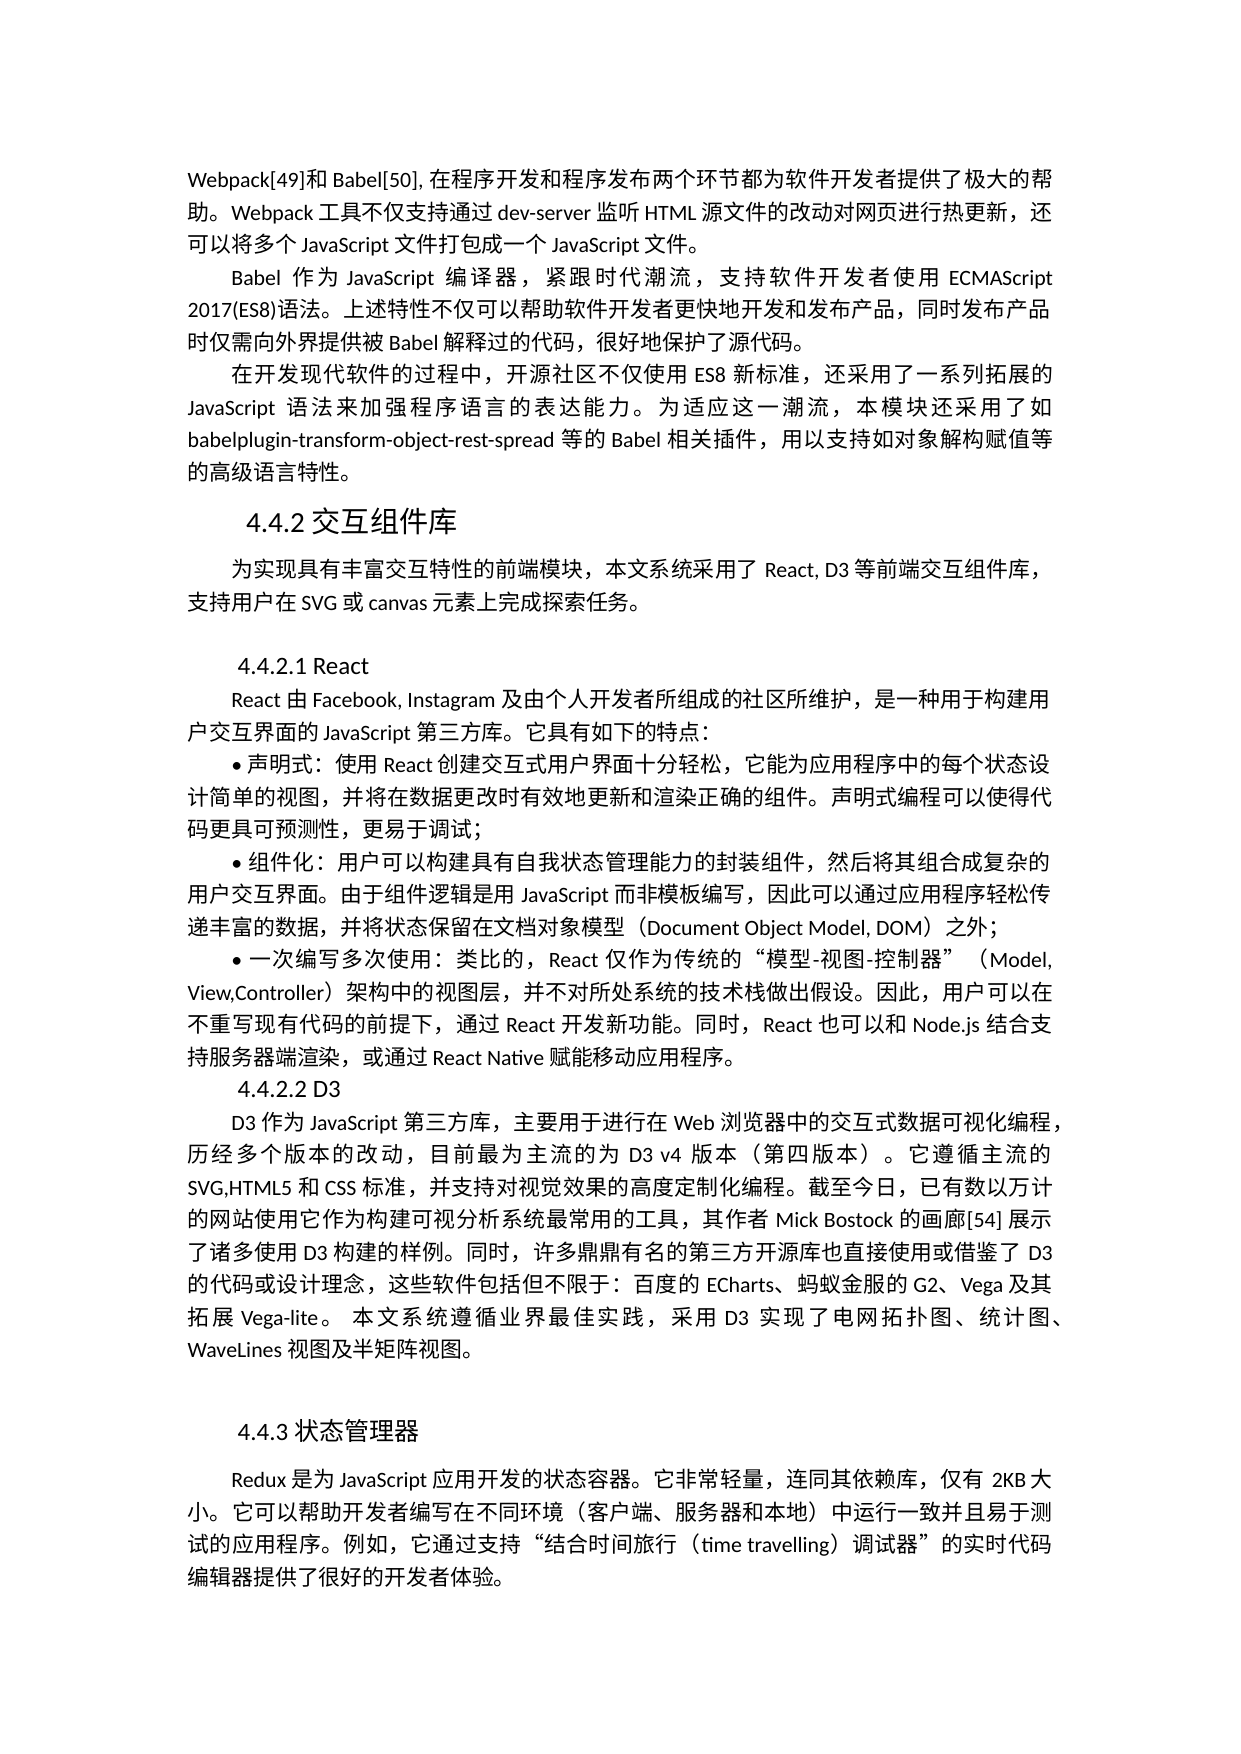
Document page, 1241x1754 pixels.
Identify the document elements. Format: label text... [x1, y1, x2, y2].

text • 一次编写多次使用：类比的，React 仅作为传统的“模型-视图-控制器”（Model, View,Controller）架构中的视图层，并不对所处系统的技术栈做出假设。因此，用户可以在不重写现有代码的前提下，通过React 开发新功能。同时，React 也可以和Node.js 结合支持服务器端渲染，或通过React Native 赋能移动应用程序。 [187, 942, 1053, 1072]
text • 声明式：使用React 创建交互式用户界面十分轻松，它能为应用程序中的每个状态设计简单的视图，并将在数据更改时有效地更新和渲染正确的组件。声明式编程可以使得代码更具可预测性，更易于调试； [187, 747, 1053, 844]
text React 由Facebook, Instagram 及由个人开发者所组成的社区所维护，是一种用于构建用户交互界面的JavaScript 第三方库。它具有如下的特点： [187, 682, 1053, 747]
text • 组件化：用户可以构建具有自我状态管理能力的封装组件，然后将其组合成复杂的用户交互界面。由于组件逻辑是用JavaScript 而非模板编写，因此可以通过应用程序轻松传递丰富的数据，并将状态保留在文档对象模型（Document Object Model, DOM）之外； [187, 844, 1053, 942]
text 4.4.3 状态管理器 [187, 1397, 1053, 1462]
text Babel 作为JavaScript 编译器，紧跟时代潮流，支持软件开发者使用ECMAScript 2017(ES8)语法。上述特性不仅可以帮助软件开发者更快地开发和发布产品，同时发布产品时仅需向外界提供被Babel 解释过的代码，很好地保护了源代码。 [187, 259, 1053, 357]
text 4.4.2.1 React [187, 649, 1053, 682]
text 在开发现代软件的过程中，开源社区不仅使用ES8 新标准，还采用了一系列拓展的JavaScript 语法来加强程序语言的表达能力。为适应这一潮流，本模块还采用了如babelplugin-transform-object-rest-spread 等的Babel 相关插件，用以支持如对象解构赋值等的高级语言特性。 [187, 357, 1053, 487]
text D3 作为JavaScript 第三方库，主要用于进行在Web 浏览器中的交互式数据可视化编程，历经多个版本的改动，目前最为主流的为D3 v4 版本（第四版本）。它遵循主流的SVG,HTML5 和CSS 标准，并支持对视觉效果的高度定制化编程。截至今日，已有数以万计的网站使用它作为构建可视分析系统最常用的工具，其作者Mick Bostock 的画廊[54] 展示了诸多使用D3 构建的样例。同时，许多鼎鼎有名的第三方开源库也直接使用或借鉴了D3 的代码或设计理念，这些软件包括但不限于：百度的ECharts、蚂蚁金服的G2、Vega及其拓展Vega-lite。 本文系统遵循业界最佳实践，采用D3 实现了电网拓扑图、统计图、WaveLines 视图及半矩阵视图。 [187, 1104, 1053, 1364]
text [187, 162, 1053, 259]
text 4.4.2 交互组件库 [187, 487, 1053, 552]
text 4.4.2.2 D3 [187, 1072, 1053, 1104]
text Redux是为JavaScript 应用开发的状态容器。它非常轻量，连同其依赖库，仅有2KB大小。它可以帮助开发者编写在不同环境（客户端、服务器和本地）中运行一致并且易于测试的应用程序。例如，它通过支持“结合时间旅行（time travelling）调试器”的实时代码编辑器提供了很好的开发者体验。 [187, 1462, 1053, 1592]
text 为实现具有丰富交互特性的前端模块，本文系统采用了React, D3 等前端交互组件库，支持用户在SVG 或canvas 元素上完成探索任务。 [187, 552, 1053, 617]
